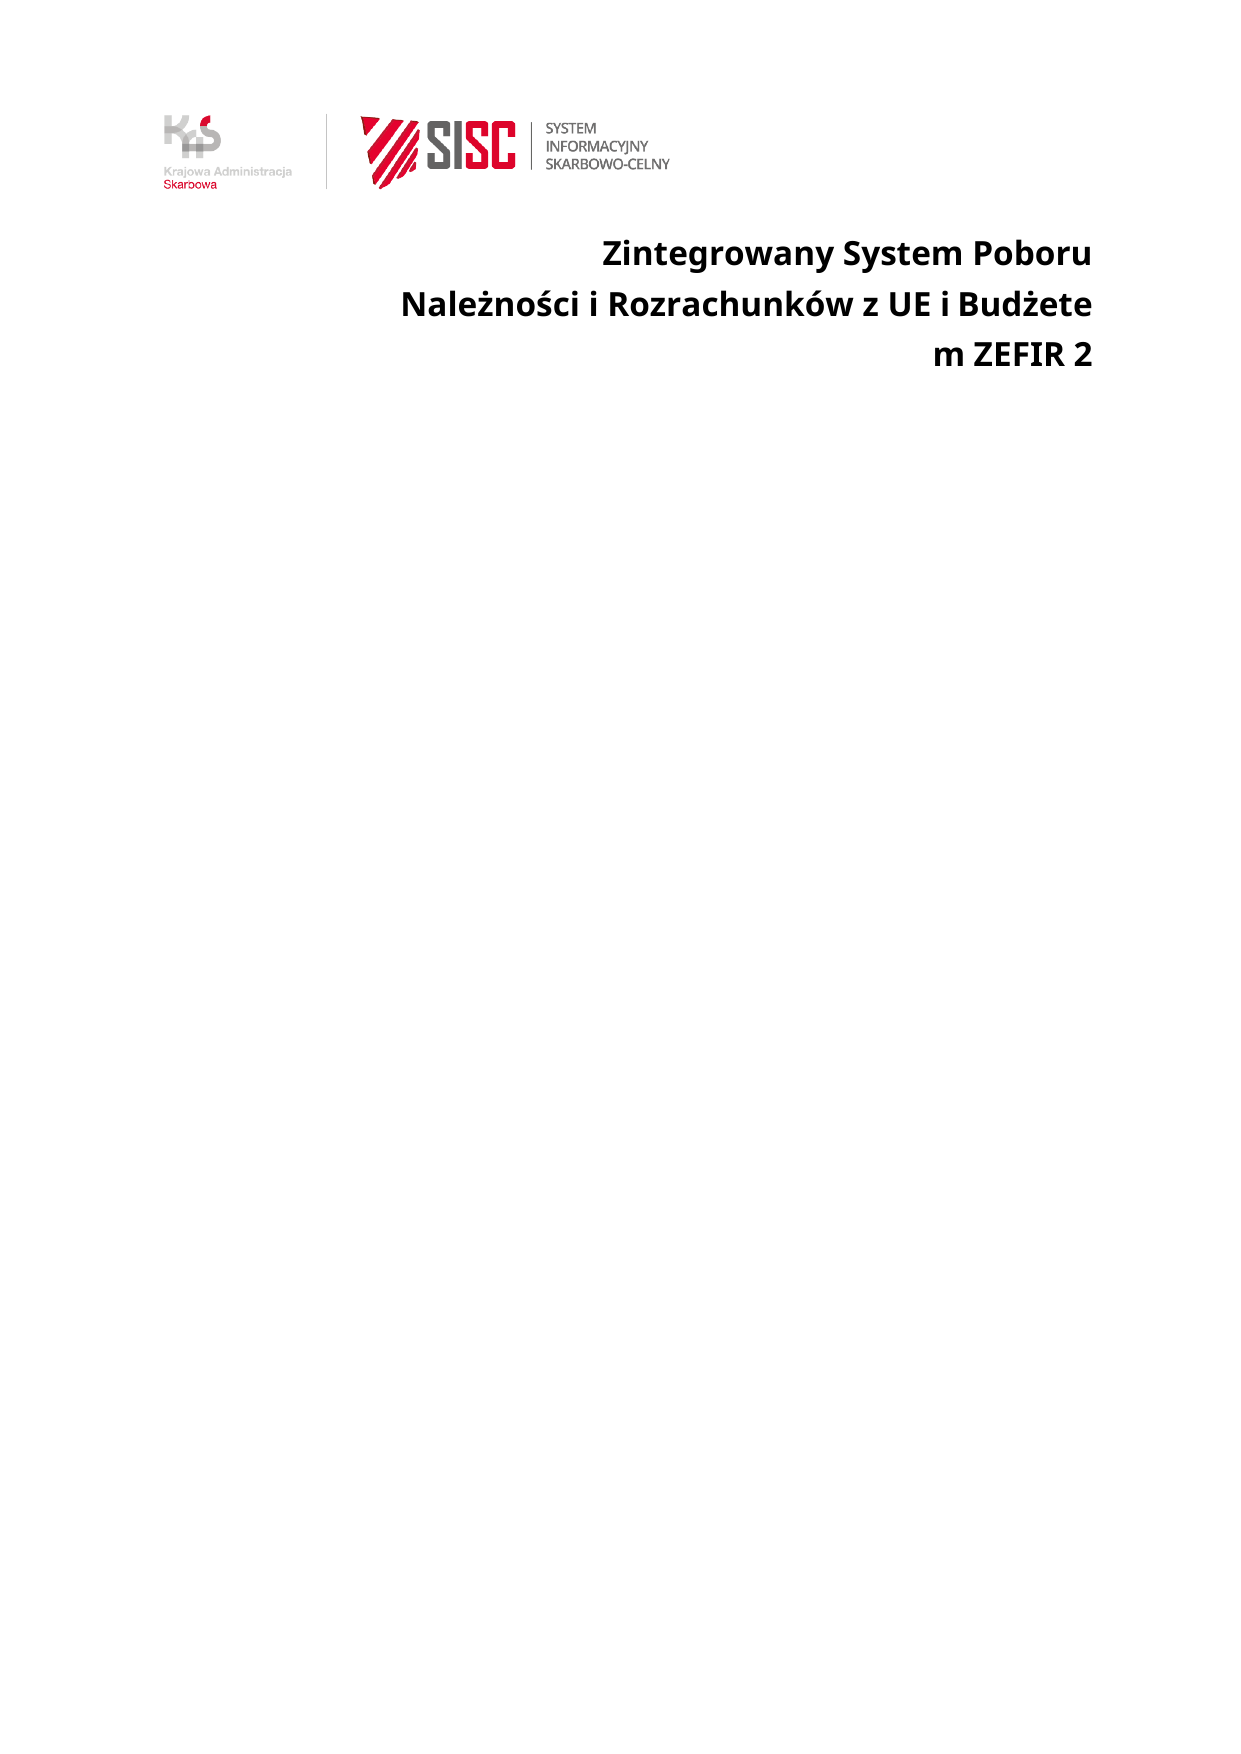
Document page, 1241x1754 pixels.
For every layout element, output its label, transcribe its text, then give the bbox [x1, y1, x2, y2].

picture [147, 98, 670, 206]
text Zintegrowany System Poboru Należności i Rozrachunków z UE i Budżetem ZEFIR 2 [373, 230, 1092, 377]
